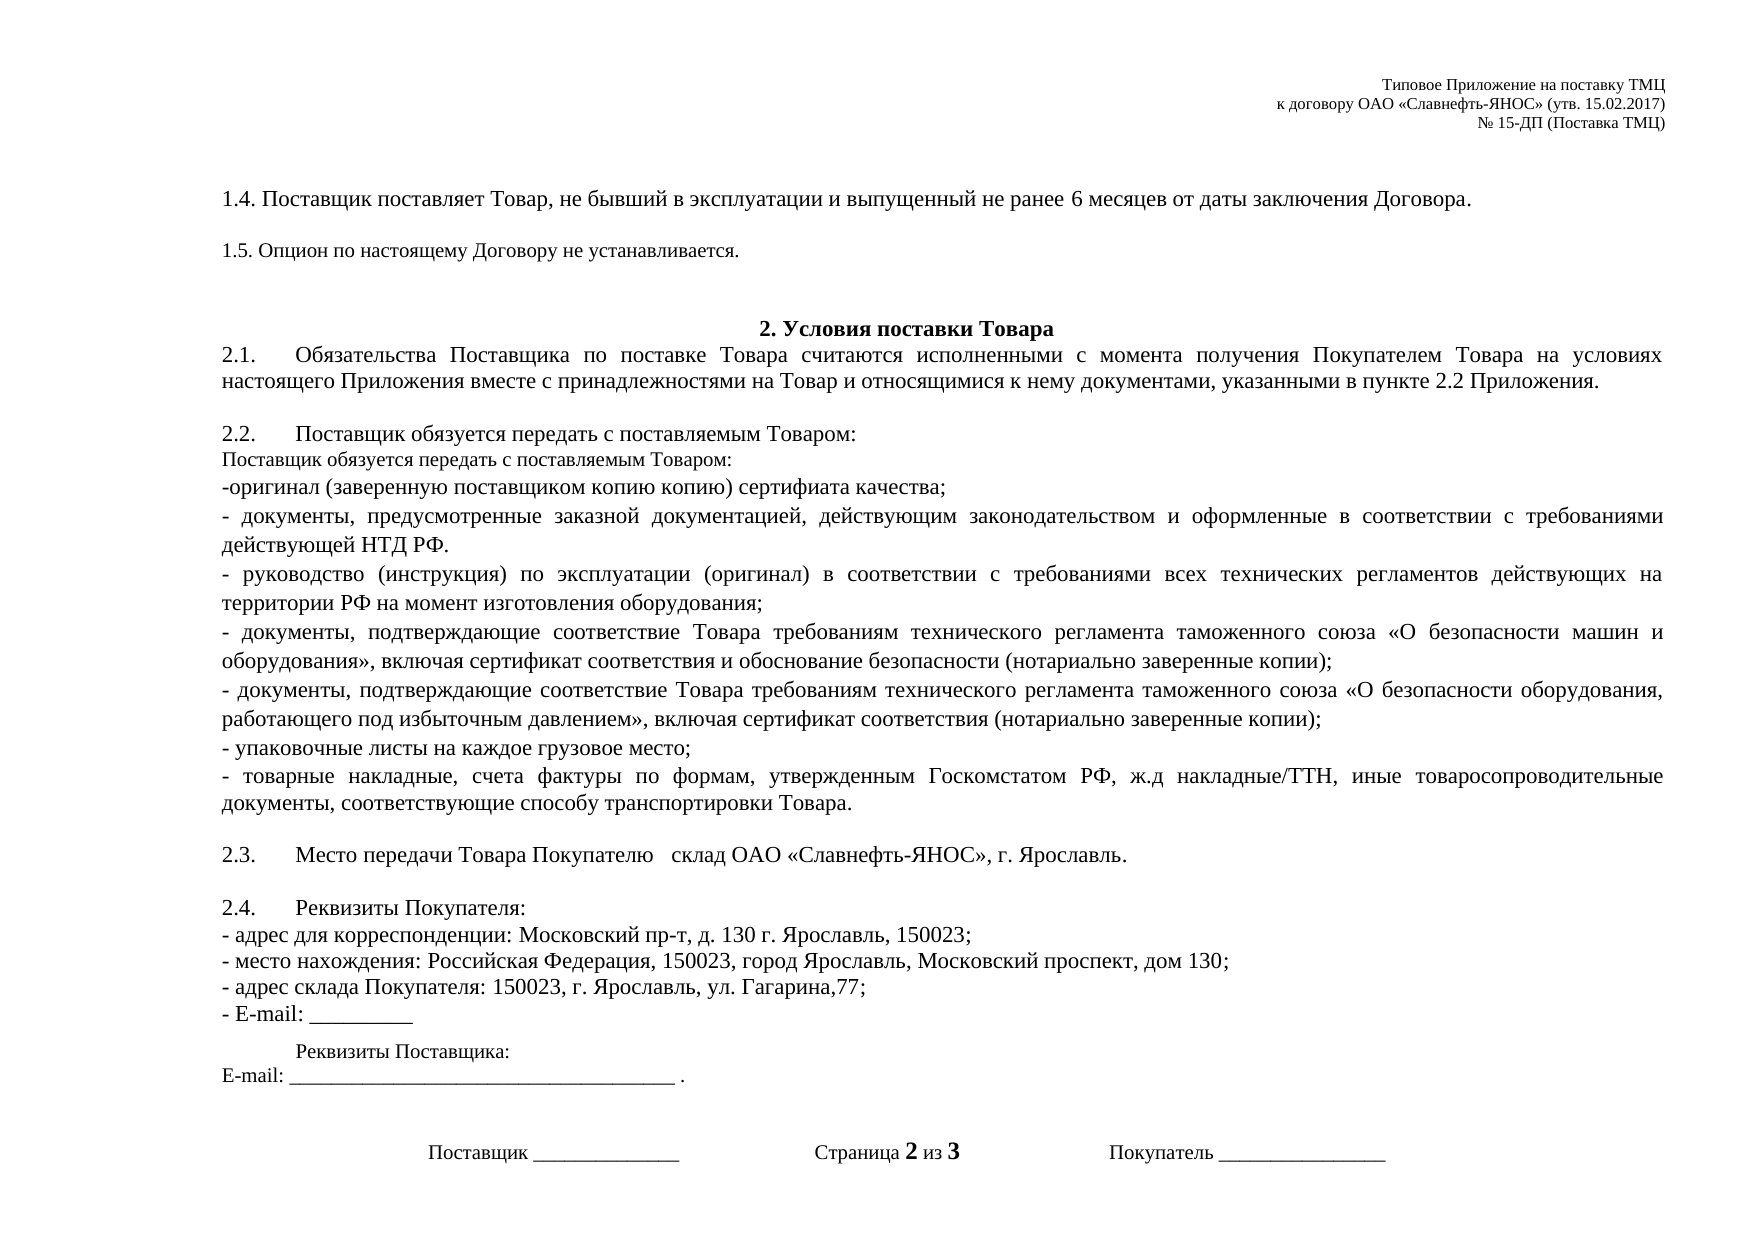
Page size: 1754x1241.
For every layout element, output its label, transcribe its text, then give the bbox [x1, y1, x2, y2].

text - адрес склада Покупателя: ; [222, 973, 1665, 1000]
text 2.1. Обязательства Поставщика по поставке Товара считаются исполненными с момента получения Покупателем Товара на условиях настоящего Приложения вместе с принадлежностями на Товар и относящимися к нему документами, указанными в пункте 2.2 Приложения. [222, 341, 1665, 394]
text 2.3. Место передачи Товара Покупателю . [222, 842, 1665, 868]
text - адрес для корреспонденции: ; [222, 921, 1665, 947]
text 1.4. Поставщик поставляет Товар, не бывший в эксплуатации и выпущенный не ранее . [222, 185, 1665, 212]
text 2.2. Поставщик обязуется передать с поставляемым Товаром: [222, 420, 1665, 446]
text 2. Условия поставки Товара [148, 315, 1665, 341]
text 2.4. Реквизиты Покупателя: [222, 894, 1665, 921]
text - E-mail: [222, 1000, 1665, 1026]
text - место нахождения: ; [222, 947, 1665, 973]
